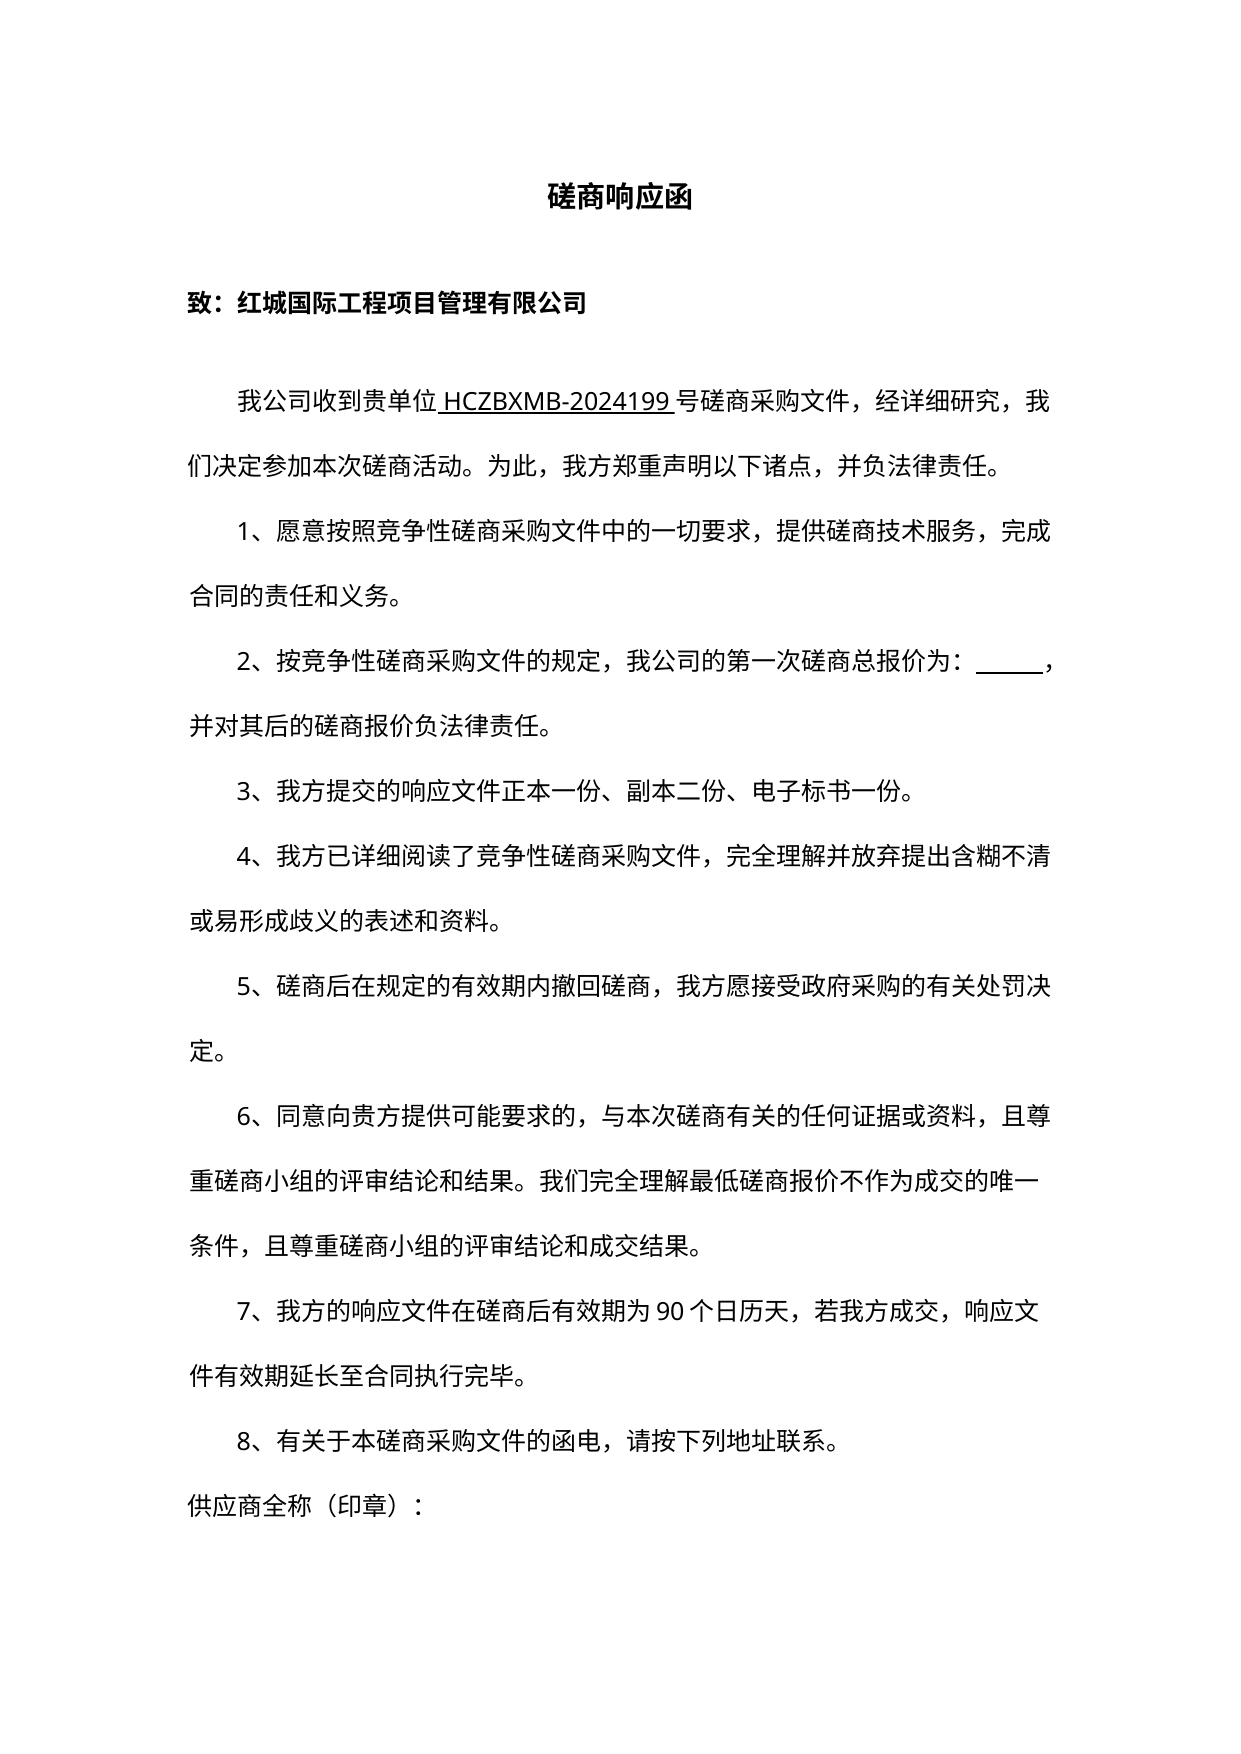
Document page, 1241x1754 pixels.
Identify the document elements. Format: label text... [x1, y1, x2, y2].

text 供应商全称（印章）： [187, 1472, 1053, 1537]
text 5、磋商后在规定的有效期内撤回磋商，我方愿接受政府采购的有关处罚决定。 [189, 952, 1053, 1082]
text 2、按竞争性磋商采购文件的规定，我公司的第一次磋商总报价为： ，并对其后的磋商报价负法律责任。 [189, 627, 1053, 757]
text 我公司收到贵单位 HCZBXMB-2024199号磋商采购文件，经详细研究，我们决定参加本次磋商活动。为此，我方郑重声明以下诸点，并负法律责任。 [187, 367, 1053, 497]
text 7、我方的响应文件在磋商后有效期为90个日历天，若我方成交，响应文件有效期延长至合同执行完毕。 [189, 1277, 1053, 1407]
text 6、同意向贵方提供可能要求的，与本次磋商有关的任何证据或资料，且尊重磋商小组的评审结论和结果。我们完全理解最低磋商报价不作为成交的唯一条件，且尊重磋商小组的评审结论和成交结果。 [189, 1082, 1053, 1277]
text 4、我方已详细阅读了竞争性磋商采购文件，完全理解并放弃提出含糊不清或易形成歧义的表述和资料。 [189, 822, 1053, 952]
text 致：红城国际工程项目管理有限公司 [187, 269, 1053, 334]
text 8、有关于本磋商采购文件的函电，请按下列地址联系。 [189, 1407, 1053, 1472]
text 3、我方提交的响应文件正本一份、副本二份、电子标书一份。 [189, 757, 1053, 822]
text 1、愿意按照竞争性磋商采购文件中的一切要求，提供磋商技术服务，完成合同的责任和义务。 [189, 497, 1053, 627]
text 磋商响应函 [187, 162, 1053, 227]
